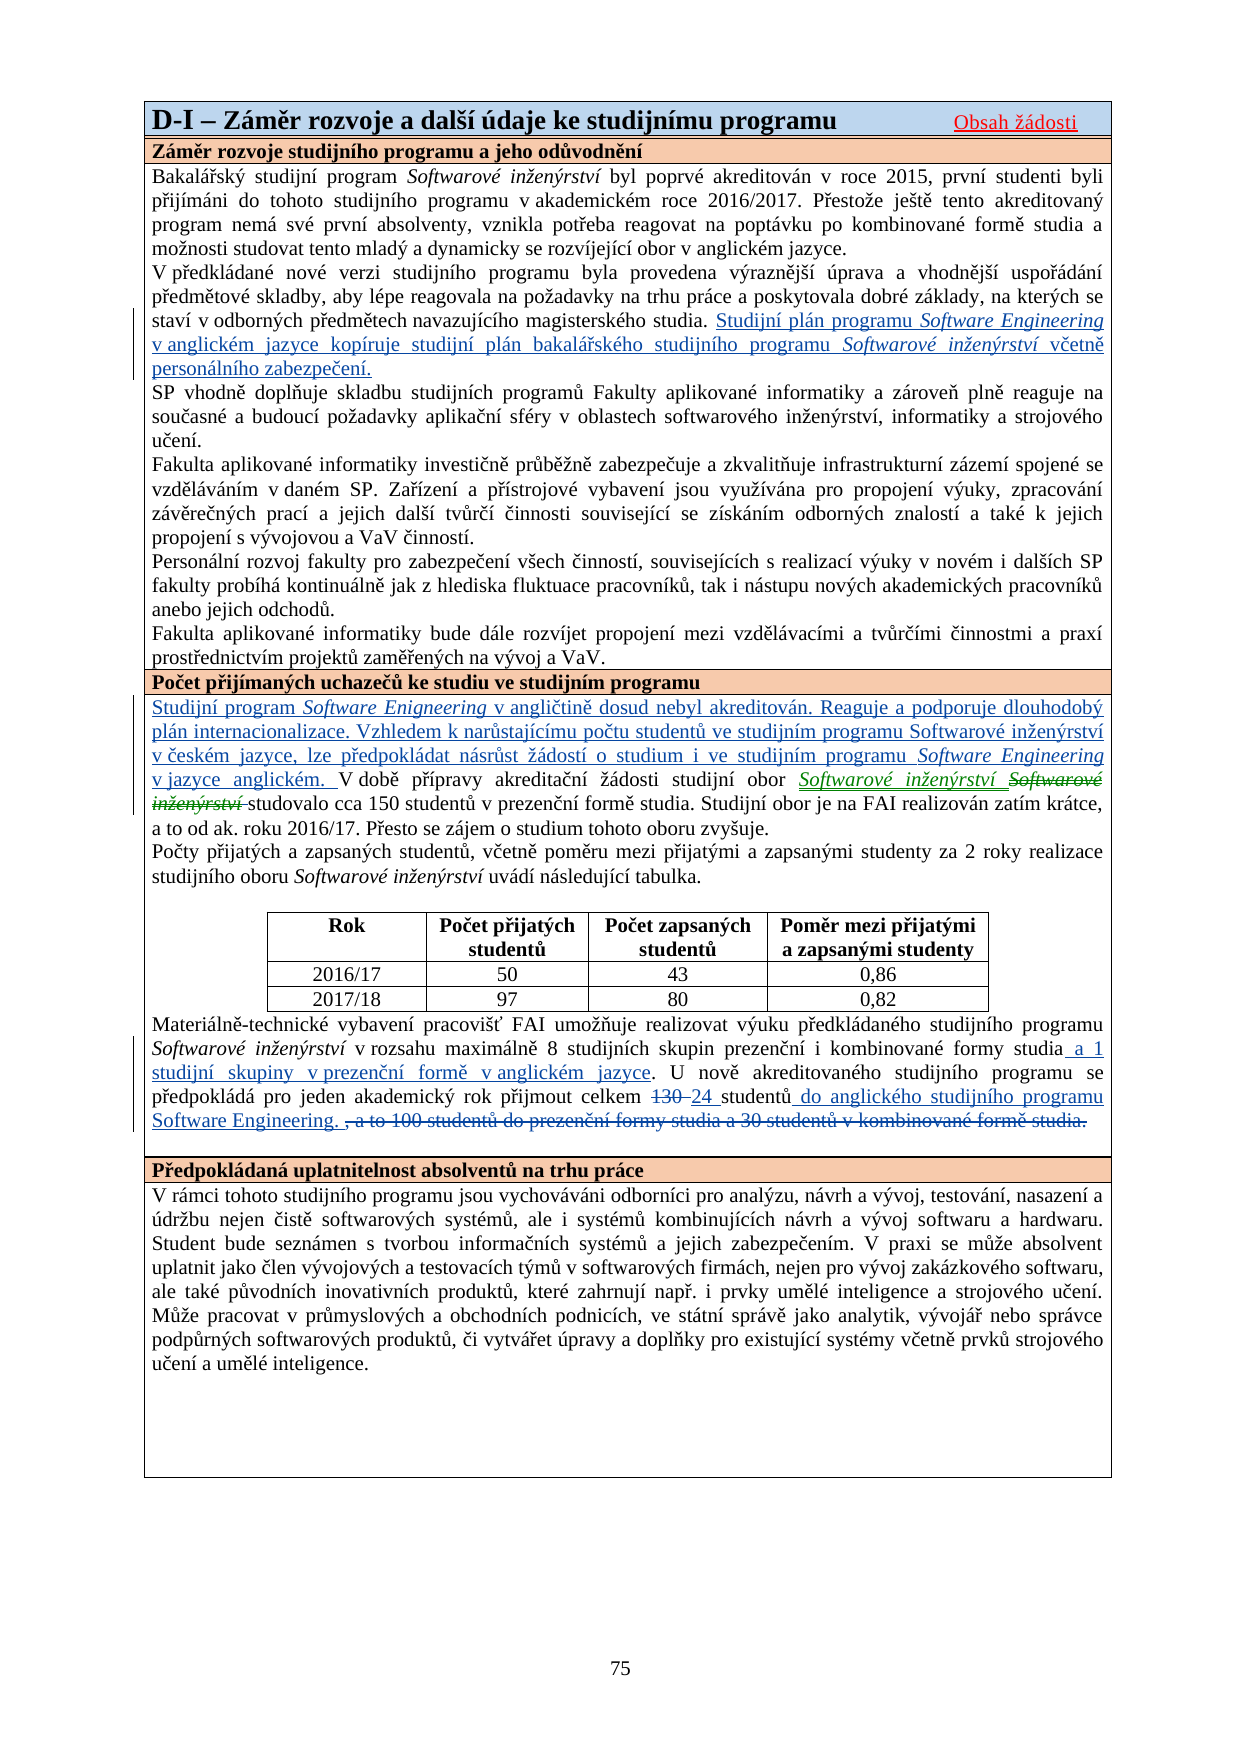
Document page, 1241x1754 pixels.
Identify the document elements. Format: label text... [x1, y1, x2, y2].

table_header D-I – Záměr rozvoje a další údaje ke studijnímu programu Obsah žádosti [145, 102, 1111, 135]
table_cell Bakalářský studijní program Softwarové inženýrství byl poprvé akreditován v roce 2015, první studenti byli přijímáni do tohoto studijního programu v akademickém roce 2016/2017. Přestože ještě tento akreditovaný program nemá své první absolventy, vznikla potřeba reagovat na poptávku po kombinované formě studia a možnosti studovat tento mladý a dynamicky se rozvíjející obor v anglickém jazyce. V předkládané nové verzi studijního programu byla provedena výraznější úprava a vhodnější uspořádání předmětové skladby, aby lépe reagovala na požadavky na trhu práce a poskytovala dobré základy, na kterých se staví v odborných předmětech navazujícího magisterského studia. SP vhodně doplňuje skladbu studijních programů Fakulty aplikované informatiky a zároveň plně reaguje na současné a budoucí požadavky aplikační sféry v oblastech softwarového inženýrství, informatiky a strojového učení. Fakulta aplikované informatiky investičně průběžně zabezpečuje a zkvalitňuje infrastrukturní zázemí spojené se vzděláváním v daném SP. Zařízení a přístrojové vybavení jsou využívána pro propojení výuky, zpracování závěrečných prací a jejich další tvůrčí činnosti související se získáním odborných znalostí a také k jejich propojení s vývojovou a VaV činností. Personální rozvoj fakulty pro zabezpečení všech činností, souvisejících s realizací výuky v novém i dalších SP fakulty probíhá kontinuálně jak z hlediska fluktuace pracovníků, tak i nástupu nových akademických pracovníků anebo jejich odchodů. Fakulta aplikované informatiky bude dále rozvíjet propojení mezi vzdělávacími a tvůrčími činnostmi a praxí prostřednictvím projektů zaměřených na vývoj a VaV. [145, 164, 1111, 669]
table_cell Záměr rozvoje studijního programu a jeho odůvodnění [145, 139, 1111, 163]
table_cell V době přípravy akreditační žádosti studijní obor studovalo cca 150 studentů v prezenční formě studia. Studijní obor je na FAI realizován zatím krátce, a to od ak. roku 2016/17. Přesto se zájem o studium tohoto oboru zvyšuje. Počty přijatých a zapsaných studentů, včetně poměru mezi přijatými a zapsanými studenty za 2 roky realizace studijního oboru Softwarové inženýrství uvádí následující tabulka. Materiálně-technické vybavení pracovišť FAI umožňuje realizovat výuku předkládaného studijního programu Softwarové inženýrství v rozsahu maximálně 8 studijních skupin prezenční i kombinované formy studia. U nově akreditovaného studijního programu se předpokládá pro jeden akademický rok přijmout celkem studentů [145, 695, 1111, 1156]
table_cell Počet přijímaných uchazečů ke studiu ve studijním programu [145, 670, 1111, 694]
table_cell V rámci tohoto studijního programu jsou vychováváni odborníci pro analýzu, návrh a vývoj, testování, nasazení a údržbu nejen čistě softwarových systémů, ale i systémů kombinujících návrh a vývoj softwaru a hardwaru. Student bude seznámen s tvorbou informačních systémů a jejich zabezpečením. V praxi se může absolvent uplatnit jako člen vývojových a testovacích týmů v softwarových firmách, nejen pro vývoj zakázkového softwaru, ale také původních inovativních produktů, které zahrnují např. i prvky umělé inteligence a strojového učení. Může pracovat v průmyslových a obchodních podnicích, ve státní správě jako analytik, vývojář nebo správce podpůrných softwarových produktů, či vytvářet úpravy a doplňky pro existující systémy včetně prvků strojového učení a umělé inteligence. [145, 1183, 1111, 1477]
table_cell Předpokládaná uplatnitelnost absolventů na trhu práce [145, 1158, 1111, 1182]
